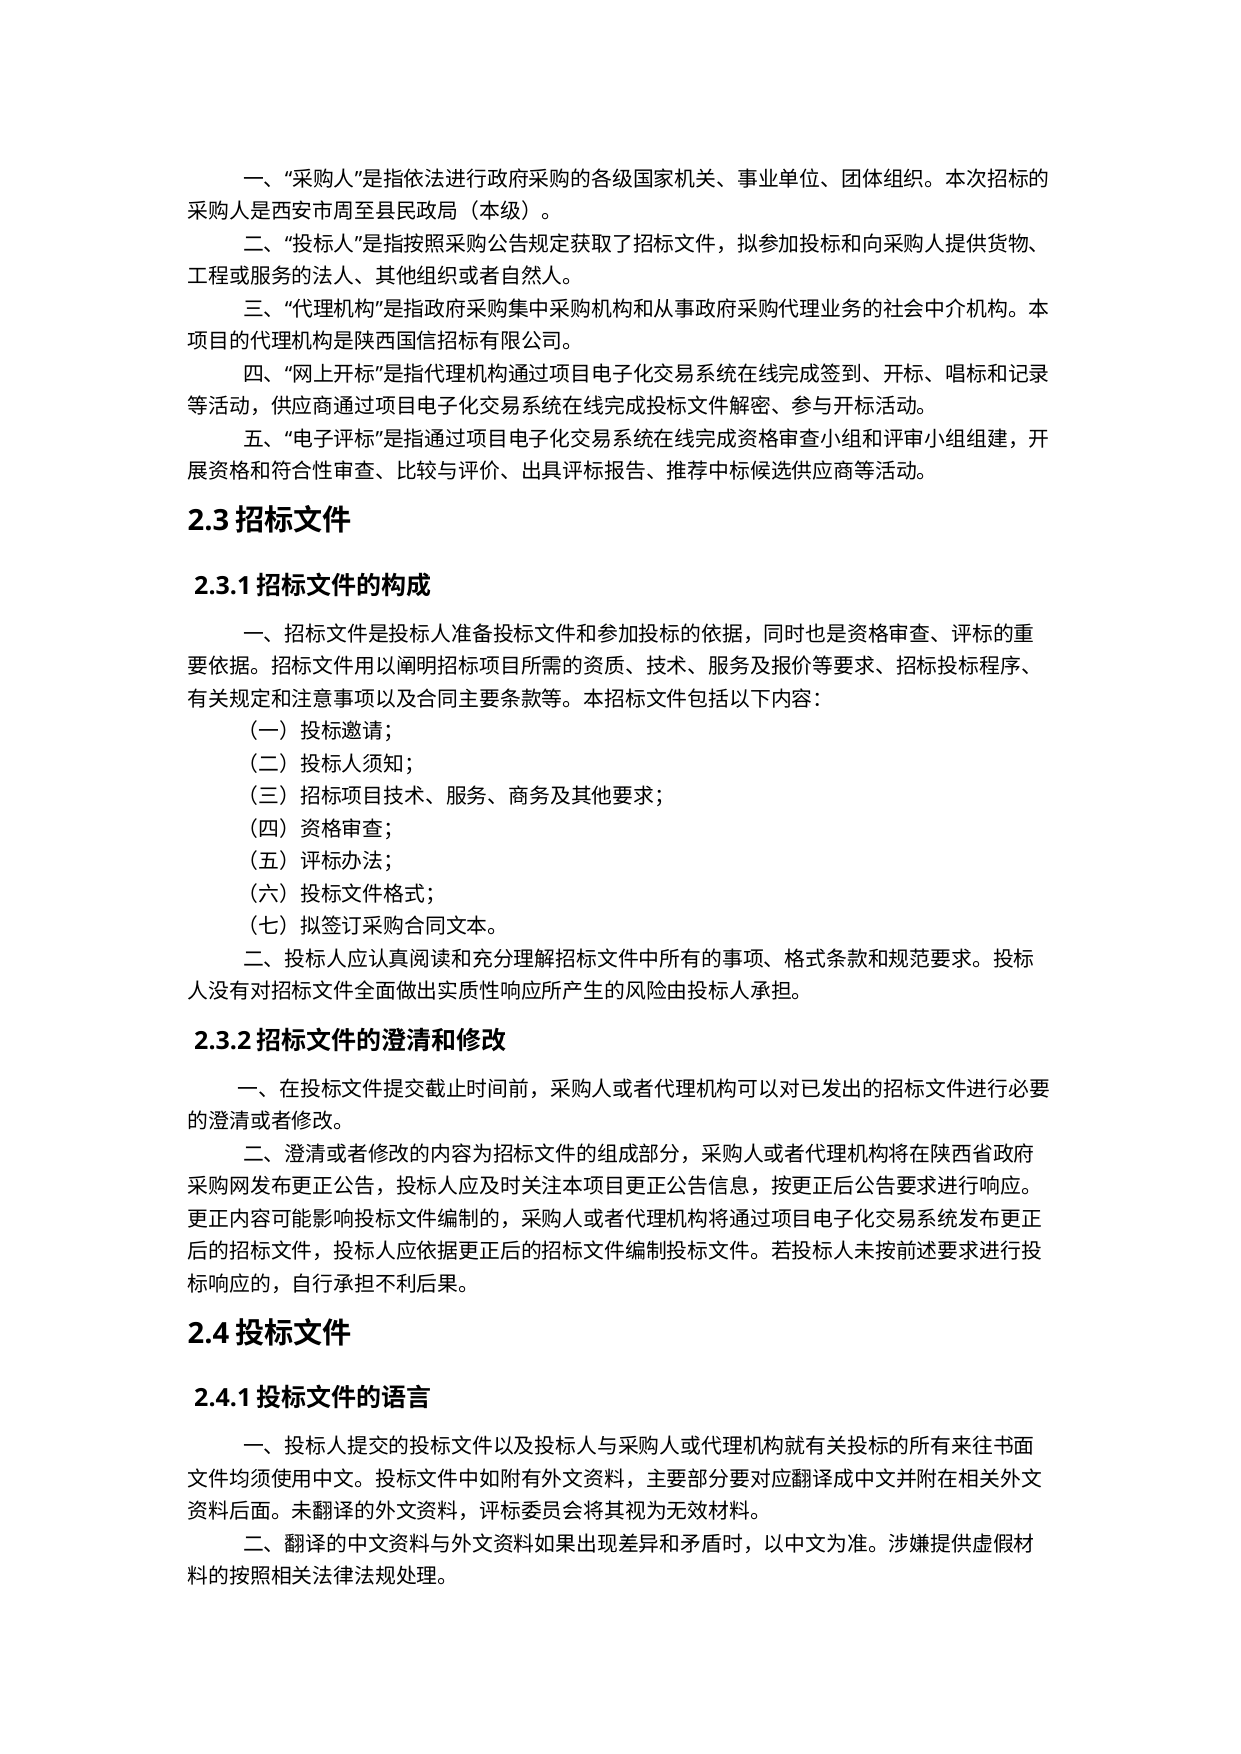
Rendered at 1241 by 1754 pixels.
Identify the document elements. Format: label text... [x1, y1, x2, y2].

text 2.3.1招标文件的构成 [187, 552, 1053, 617]
text 三、“代理机构”是指政府采购集中采购机构和从事政府采购代理业务的社会中介机构。本项目的代理机构是陕西国信招标有限公司。 [187, 292, 1053, 357]
text 2.4.1投标文件的语言 [187, 1364, 1053, 1429]
text （六）投标文件格式； [187, 877, 1053, 909]
text （一）投标邀请； [187, 714, 1053, 747]
text 一、“采购人”是指依法进行政府采购的各级国家机关、事业单位、团体组织。本次招标的采购人是西安市周至县民政局（本级）。 [187, 162, 1053, 227]
text （二）投标人须知； [187, 747, 1053, 779]
text （五）评标办法； [187, 844, 1053, 877]
text 二、澄清或者修改的内容为招标文件的组成部分，采购人或者代理机构将在陕西省政府采购网发布更正公告，投标人应及时关注本项目更正公告信息，按更正后公告要求进行响应。更正内容可能影响投标文件编制的，采购人或者代理机构将通过项目电子化交易系统发布更正后的招标文件，投标人应依据更正后的招标文件编制投标文件。若投标人未按前述要求进行投标响应的，自行承担不利后果。 [187, 1137, 1053, 1299]
text （七）拟签订采购合同文本。 [187, 909, 1053, 942]
text 一、招标文件是投标人准备投标文件和参加投标的依据，同时也是资格审查、评标的重要依据。招标文件用以阐明招标项目所需的资质、技术、服务及报价等要求、招标投标程序、有关规定和注意事项以及合同主要条款等。本招标文件包括以下内容： [187, 617, 1053, 714]
text 二、“投标人”是指按照采购公告规定获取了招标文件，拟参加投标和向采购人提供货物、工程或服务的法人、其他组织或者自然人。 [187, 227, 1053, 292]
text 2.4投标文件 [187, 1299, 1053, 1364]
text 一、投标人提交的投标文件以及投标人与采购人或代理机构就有关投标的所有来往书面文件均须使用中文。投标文件中如附有外文资料，主要部分要对应翻译成中文并附在相关外文资料后面。未翻译的外文资料，评标委员会将其视为无效材料。 [187, 1429, 1053, 1527]
text （三）招标项目技术、服务、商务及其他要求； [187, 779, 1053, 812]
text 一、在投标文件提交截止时间前，采购人或者代理机构可以对已发出的招标文件进行必要的澄清或者修改。 [187, 1072, 1053, 1137]
text （四）资格审查； [187, 812, 1053, 844]
text 五、“电子评标”是指通过项目电子化交易系统在线完成资格审查小组和评审小组组建，开展资格和符合性审查、比较与评价、出具评标报告、推荐中标候选供应商等活动。 [187, 422, 1053, 487]
text 二、翻译的中文资料与外文资料如果出现差异和矛盾时，以中文为准。涉嫌提供虚假材料的按照相关法律法规处理。 [187, 1527, 1053, 1592]
text 二、投标人应认真阅读和充分理解招标文件中所有的事项、格式条款和规范要求。投标人没有对招标文件全面做出实质性响应所产生的风险由投标人承担。 [187, 942, 1053, 1007]
text 2.3招标文件 [187, 487, 1053, 552]
text 2.3.2招标文件的澄清和修改 [187, 1007, 1053, 1072]
text 四、“网上开标”是指代理机构通过项目电子化交易系统在线完成签到、开标、唱标和记录等活动，供应商通过项目电子化交易系统在线完成投标文件解密、参与开标活动。 [187, 357, 1053, 422]
